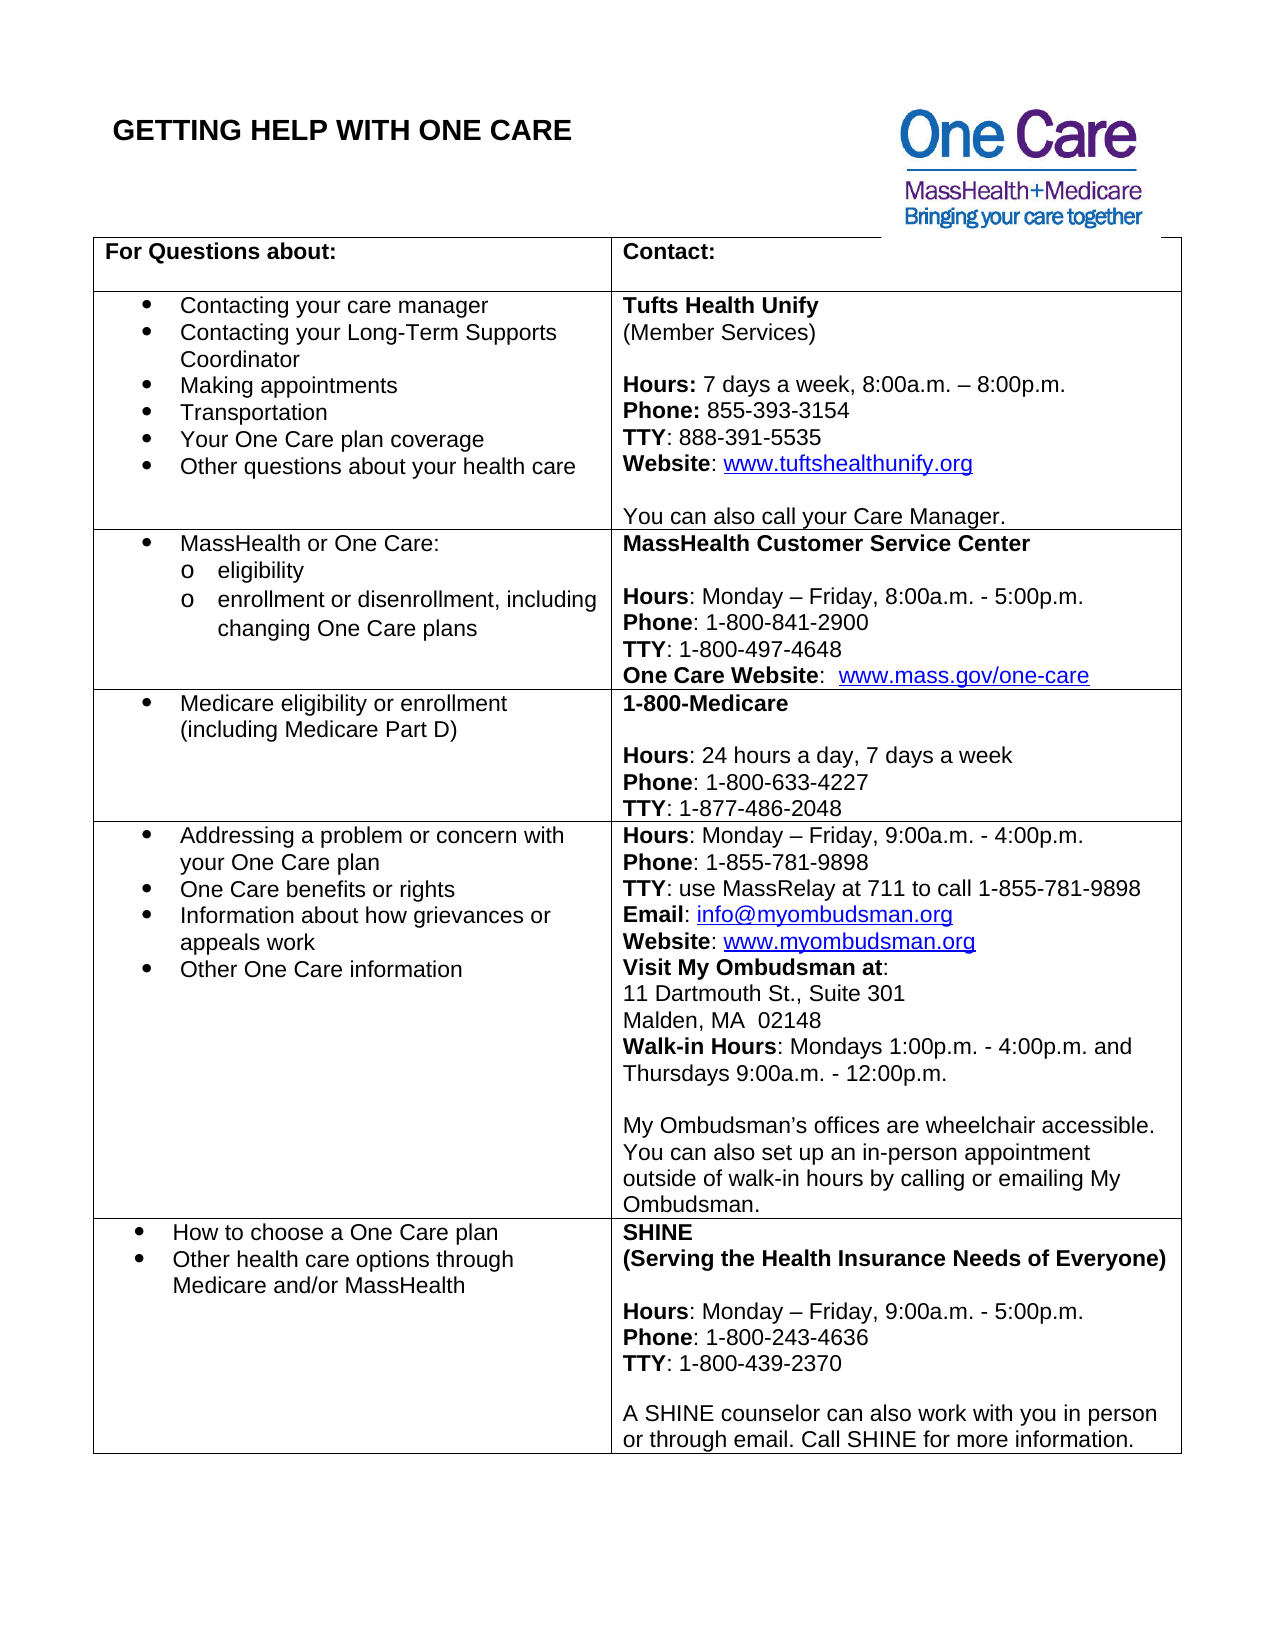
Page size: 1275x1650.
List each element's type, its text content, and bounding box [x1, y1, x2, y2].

table_cell Tufts Health Unify (Member Services) Hours: 7 days a week, 8:00a.m. – 8:00p.m. Phone: 855-393-3154 TTY: 888-391-5535 Website: www.tuftshealthunify.org You can also call your Care Manager. [612, 292, 1181, 529]
table_cell MassHealth Customer Service Center Hours: Monday – Friday, 8:00a.m. - 5:00p.m. Phone: 1-800-841-2900 TTY: 1-800-497-4648 One Care Website: www.mass.gov/one-care [612, 530, 1181, 688]
table_cell Hours: Monday – Friday, 9:00a.m. - 4:00p.m. Phone: 1-855-781-9898 TTY: use MassRelay at 711 to call 1-855-781-9898 Email: info@myombudsman.org Website: www.myombudsman.org Visit My Ombudsman at: 11 Dartmouth St., Suite 301 Malden, MA 02148 Walk-in Hours: Mondays 1:00p.m. - 4:00p.m. and Thursdays 9:00a.m. - 12:00p.m. My Ombudsman’s offices are wheelchair accessible. You can also set up an in-person appointment outside of walk-in hours by calling or emailing My Ombudsman. [612, 822, 1181, 1218]
table_cell Contacting your care manager Contacting your Long-Term Supports Coordinator Making appointments Transportation Your One Care plan coverage Other questions about your health care [94, 292, 611, 529]
table_cell SHINE (Serving the Health Insurance Needs of Everyone) Hours: Monday – Friday, 9:00a.m. - 5:00p.m. Phone: 1-800-243-4636 TTY: 1-800-439-2370 A SHINE counselor can also work with you in person or through email. Call SHINE for more information. [612, 1219, 1181, 1452]
table_cell MassHealth or One Care: eligibility enrollment or disenrollment, including changing One Care plans [94, 530, 611, 688]
table_header Contact: [612, 238, 1181, 291]
table_cell Medicare eligibility or enrollment (including Medicare Part D) [94, 690, 611, 821]
table_header For Questions about: [94, 238, 611, 291]
text GETTING HELP WITH ONE CARE [112, 112, 881, 146]
picture [881, 90, 1161, 238]
table_cell How to choose a One Care plan Other health care options through Medicare and/or MassHealth [94, 1219, 611, 1452]
table_cell 1-800-Medicare Hours: 24 hours a day, 7 days a week Phone: 1-800-633-4227 TTY: 1-877-486-2048 [612, 690, 1181, 821]
table_cell Addressing a problem or concern with your One Care plan One Care benefits or rights Information about how grievances or appeals work Other One Care information [94, 822, 611, 1218]
